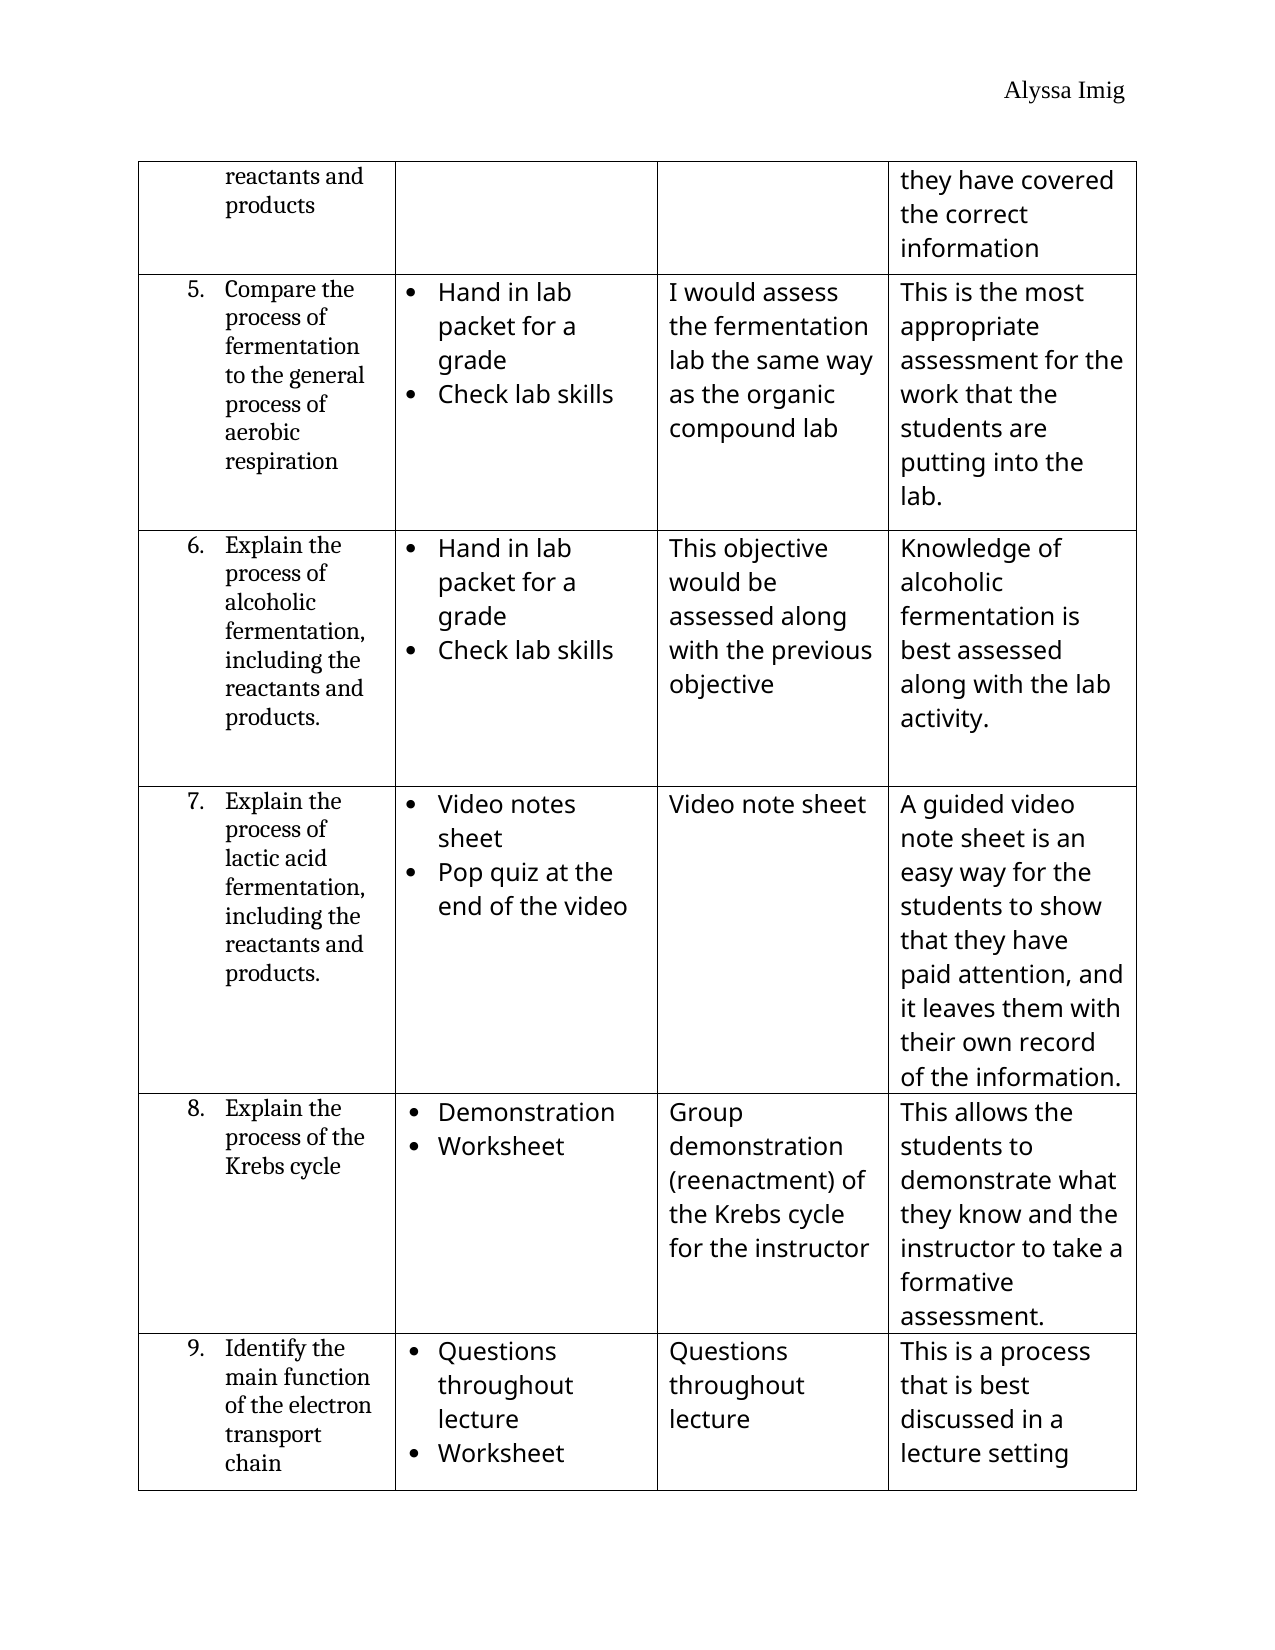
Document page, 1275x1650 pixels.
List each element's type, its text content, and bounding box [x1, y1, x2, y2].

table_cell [658, 1334, 888, 1490]
table_cell Compare the process of fermentation to the general process of aerobic respiration [139, 275, 395, 529]
table_cell This is the most appropriate assessment for the work that the students are putting into the lab. [889, 275, 1136, 529]
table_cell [889, 1334, 1136, 1490]
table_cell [396, 1334, 657, 1490]
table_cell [139, 162, 395, 273]
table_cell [658, 162, 888, 273]
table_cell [139, 1334, 395, 1490]
table_cell Hand in lab packet for a grade Check lab skills [396, 275, 657, 529]
table_cell Explain the process of the Krebs cycle [139, 1094, 395, 1333]
table_cell Explain the process of alcoholic fermentation, including the reactants and products. [139, 531, 395, 786]
table_cell Knowledge of alcoholic fermentation is best assessed along with the lab activity. [889, 531, 1136, 786]
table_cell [889, 162, 1136, 273]
table_cell I would assess the fermentation lab the same way as the organic compound lab [658, 275, 888, 529]
table_cell A guided video note sheet is an easy way for the students to show that they have paid attention, and it leaves them with their own record of the information. [889, 787, 1136, 1093]
table_cell Explain the process of lactic acid fermentation, including the reactants and products. [139, 787, 395, 1093]
table_cell Demonstration Worksheet [396, 1094, 657, 1333]
table_cell This objective would be assessed along with the previous objective [658, 531, 888, 786]
table_cell Group demonstration (reenactment) of the Krebs cycle for the instructor [658, 1094, 888, 1333]
table_cell Video note sheet [658, 787, 888, 1093]
table_cell This allows the students to demonstrate what they know and the instructor to take a formative assessment. [889, 1094, 1136, 1333]
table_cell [396, 162, 657, 273]
table_cell Video notes sheet Pop quiz at the end of the video [396, 787, 657, 1093]
table_cell Hand in lab packet for a grade Check lab skills [396, 531, 657, 786]
